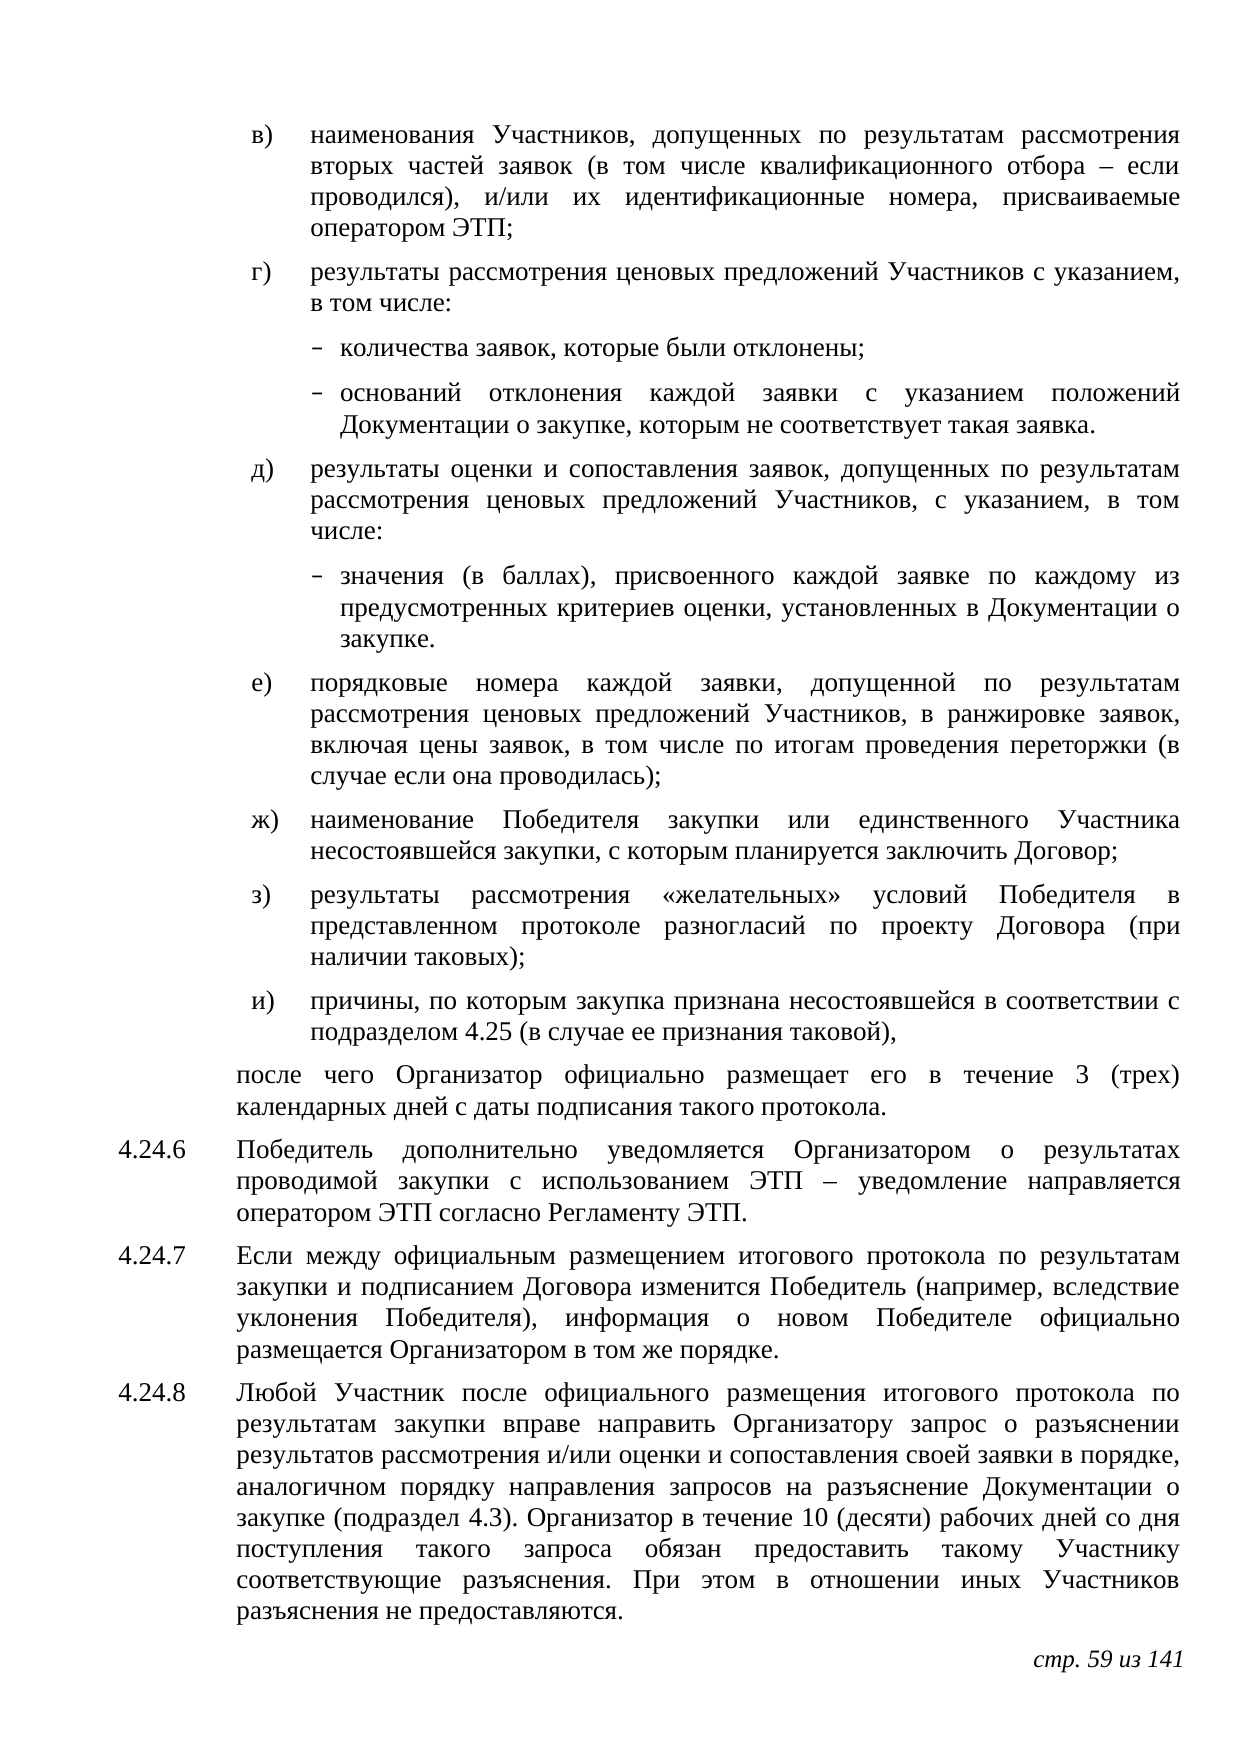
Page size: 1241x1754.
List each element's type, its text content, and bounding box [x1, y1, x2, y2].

text результаты рассмотрения «желательных» условий Победителя в представленном протоколе разногласий по проекту Договора (при наличии таковых); [251, 878, 1181, 971]
text результаты рассмотрения ценовых предложений Участников с указанием, в том числе: [251, 255, 1181, 317]
list количества заявок, которые были отклонены; [310, 330, 1181, 363]
list оснований отклонения каждой заявки с указанием положений Документации о закупке, которым не соответствует такая заявка. [310, 376, 1181, 440]
list значения (в баллах), присвоенного каждой заявке по каждому из предусмотренных критериев оценки, установленных в Документации о закупке. [310, 558, 1181, 653]
text наименования Участников, допущенных по результатам рассмотрения вторых частей заявок (в том числе квалификационного отбора – если проводился), и/или их идентификационные номера, присваиваемые оператором ЭТП; [251, 118, 1181, 243]
list после чего Организатор официально размещает его в течение 3 (трех) календарных дней с даты подписания такого протокола. [236, 1058, 1181, 1121]
text порядковые номера каждой заявки, допущенной по результатам рассмотрения ценовых предложений Участников, в ранжировке заявок, включая цены заявок, в том числе по итогам проведения переторжки (в случае если она проводилась); [251, 666, 1181, 791]
text наименование Победителя закупки или единственного Участника несостоявшейся закупки, с которым планируется заключить Договор; [251, 803, 1181, 865]
text результаты оценки и сопоставления заявок, допущенных по результатам рассмотрения ценовых предложений Участников, с указанием, в том числе: [251, 452, 1181, 546]
text Победитель дополнительно уведомляется Организатором о результатах проводимой закупки с использованием ЭТП – уведомление направляется оператором ЭТП согласно Регламенту ЭТП. [118, 1133, 1181, 1227]
text Если между официальным размещением итогового протокола по результатам закупки и подписанием Договора изменится Победитель (например, вследствие уклонения Победителя), информация о новом Победителе официально размещается Организатором в том же порядке. [118, 1239, 1181, 1364]
text причины, по которым закупка признана несостоявшейся в соответствии с подразделом 4.25 (в случае ее признания таковой), [251, 984, 1181, 1046]
text Любой Участник после официального размещения итогового протокола по результатам закупки вправе направить Организатору запрос о разъяснении результатов рассмотрения и/или оценки и сопоставления своей заявки в порядке, аналогичном порядку направления запросов на разъяснение Документации о закупке (подраздел 4.3). Организатор в течение 10 (десяти) рабочих дней со дня поступления такого запроса обязан предоставить такому Участнику соответствующие разъяснения. При этом в отношении иных Участников разъяснения не предоставляются. [118, 1376, 1181, 1626]
